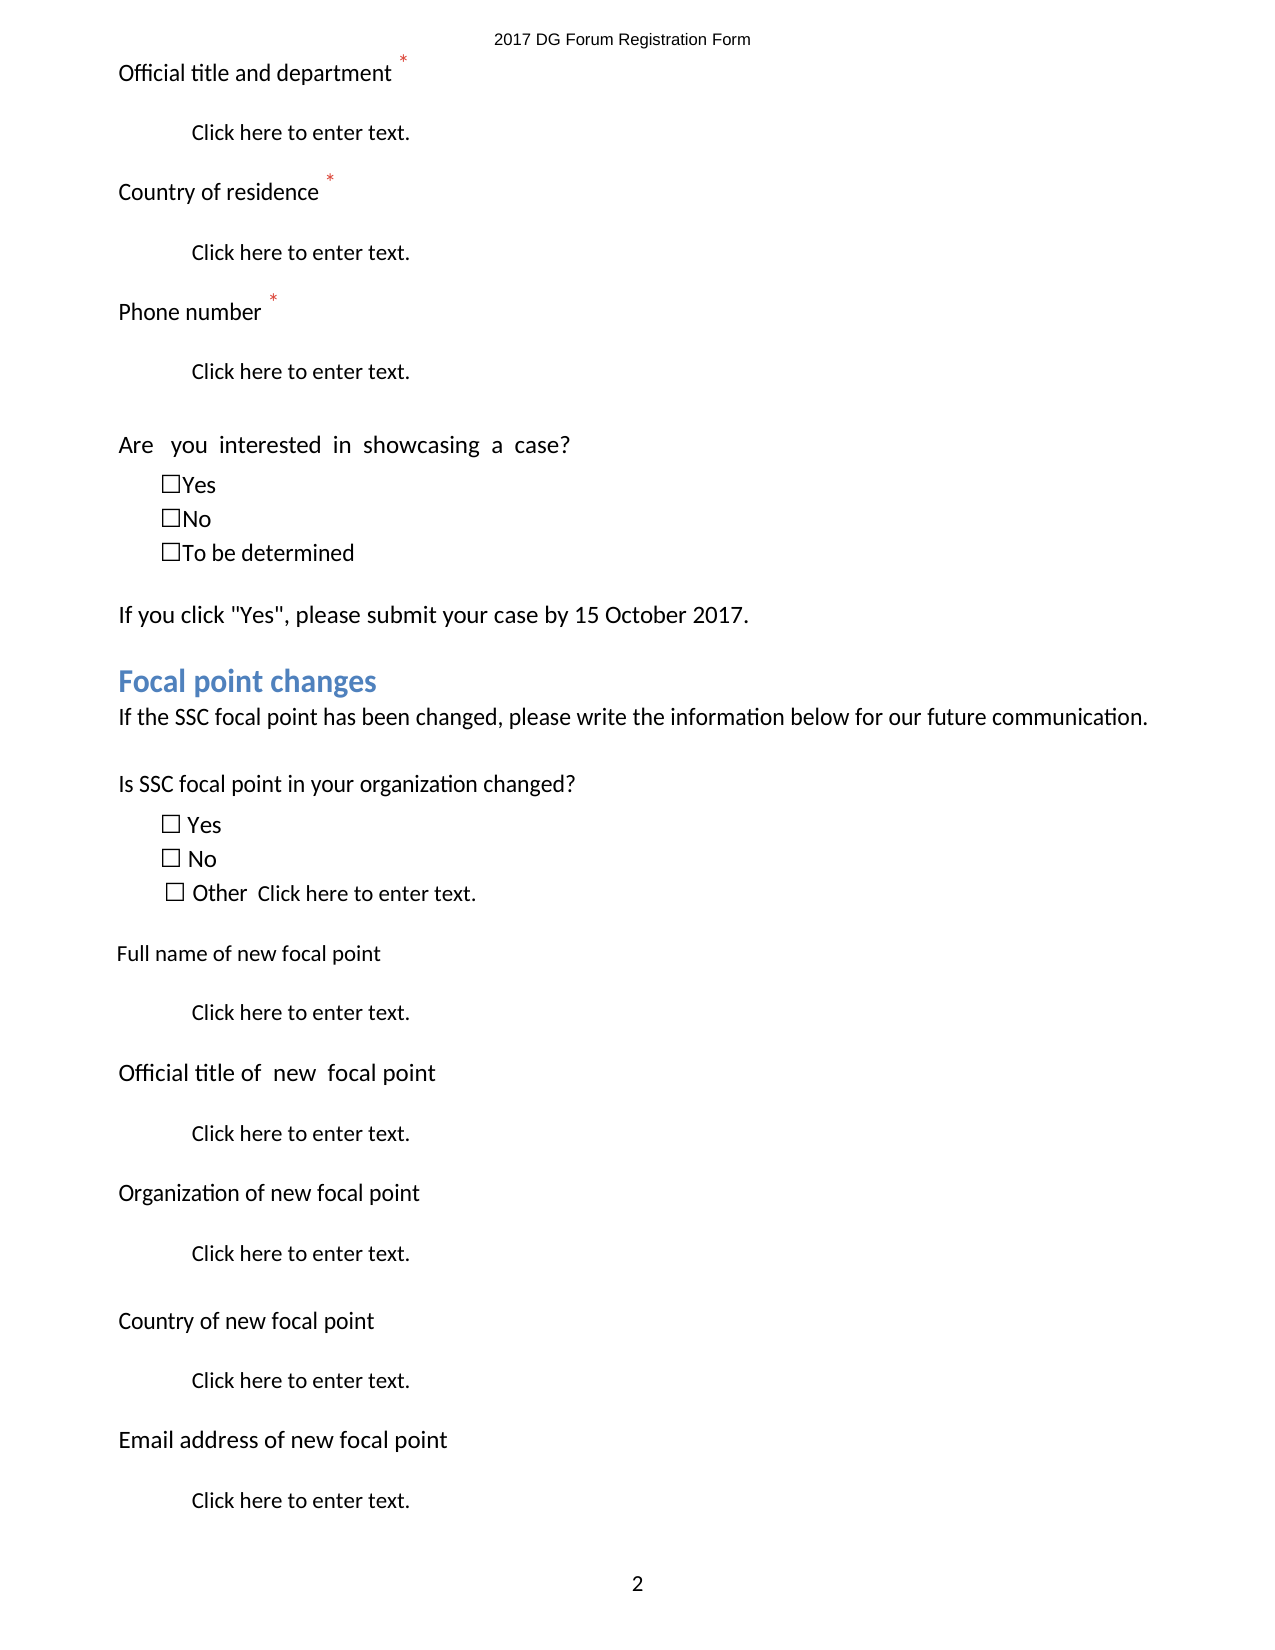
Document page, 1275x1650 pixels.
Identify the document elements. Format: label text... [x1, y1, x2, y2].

subtitle Official title and department * [118, 48, 1233, 87]
subtitle Phone number * [118, 287, 1233, 326]
text ☐No [159, 501, 1233, 535]
text If you click "Yes", please submit your case by 15 October 2017. [118, 599, 1233, 630]
subtitle Country of residence * [118, 167, 1233, 207]
text ☐To be determined [159, 535, 1233, 569]
subtitle Is SSC focal point in your organization changed? [118, 768, 1233, 799]
subtitle Focal point changes [118, 661, 1233, 701]
text ☐ Yes [159, 806, 1233, 840]
subtitle Are you interested in showcasing a case? [118, 429, 1233, 459]
subtitle Country of new focal point [118, 1305, 1233, 1336]
text ☐ No [159, 840, 1233, 874]
subtitle Email address of new focal point [118, 1424, 1233, 1455]
subtitle Official title of new focal point [118, 1057, 1233, 1087]
subtitle Organization of new focal point [118, 1177, 1233, 1208]
text ☐ Other [42, 874, 1233, 908]
text If the SSC focal point has been changed, please write the information below for our future communication. [118, 701, 1233, 732]
text ☐Yes [159, 467, 1233, 501]
text Full name of new focal point [42, 939, 1233, 967]
